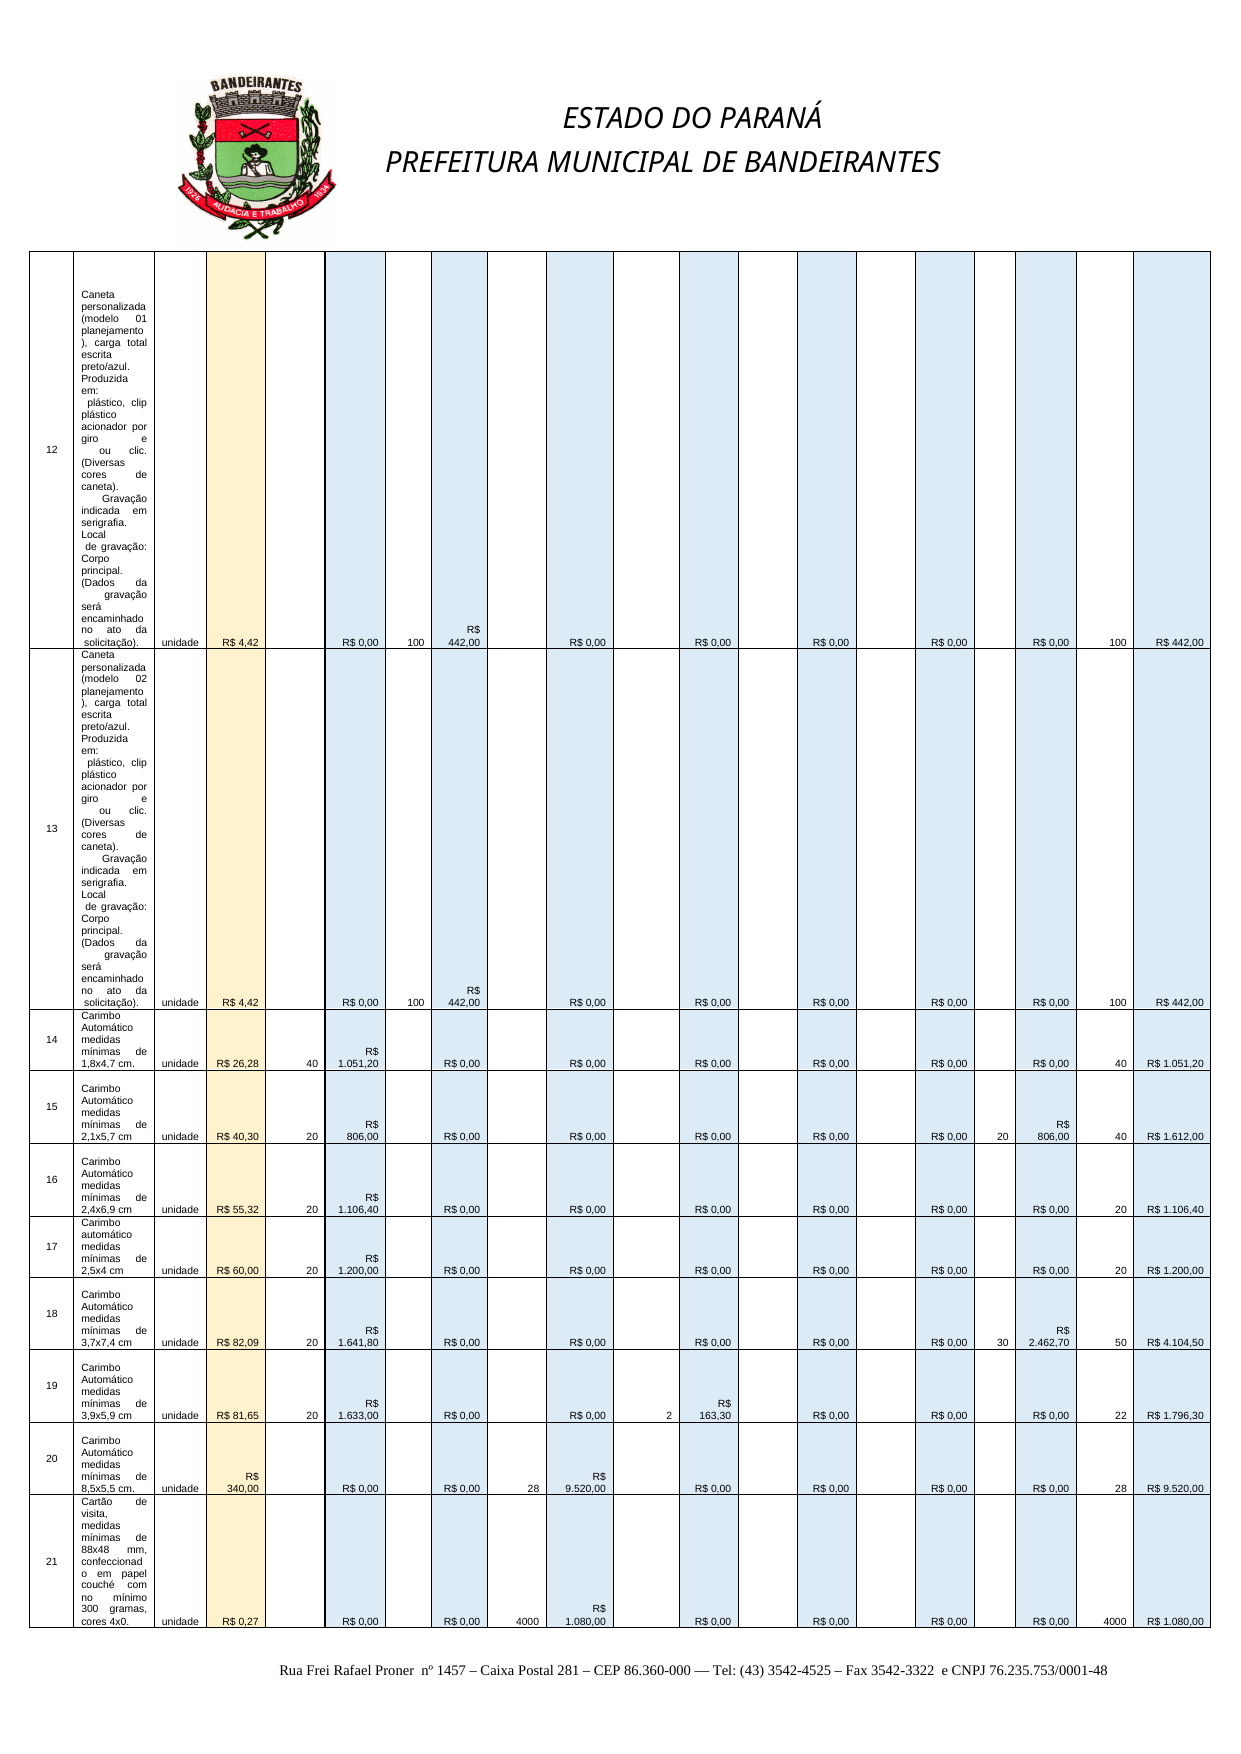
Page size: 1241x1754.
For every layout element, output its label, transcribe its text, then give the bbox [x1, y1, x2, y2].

table_cell R$ 0,00 [798, 1495, 856, 1627]
table_cell [614, 1217, 679, 1277]
table_cell [857, 252, 915, 648]
table_cell [614, 1423, 679, 1494]
table_cell R$ 82,09 [207, 1278, 265, 1349]
table_cell [386, 1423, 431, 1494]
table_cell [386, 1010, 431, 1069]
table_cell 20 [266, 1350, 324, 1422]
table_cell R$ 0,00 [680, 252, 738, 648]
table_cell Carimbo Automático medidas mínimas de 2,4x6,9 cm [74, 1144, 154, 1216]
table_cell [857, 1350, 915, 1422]
table_cell Carimbo Automático medidas mínimas de 2,1x5,7 cm [74, 1071, 154, 1143]
table_cell [614, 252, 679, 648]
table_cell [614, 1495, 679, 1627]
table_cell 20 [266, 1217, 324, 1277]
table_cell [739, 1010, 797, 1069]
table_cell [488, 1350, 546, 1422]
table_cell 20 [1077, 1144, 1133, 1216]
table_cell unidade [155, 1010, 206, 1069]
table_cell R$ 0,00 [916, 1071, 974, 1143]
table_cell [488, 1071, 546, 1143]
table_cell R$ 0,00 [432, 1495, 487, 1627]
table_cell R$ 0,00 [798, 1071, 856, 1143]
table_cell 100 [1077, 649, 1133, 1008]
table_cell R$ 0,00 [798, 1010, 856, 1069]
table_cell R$ 81,65 [207, 1350, 265, 1422]
table_cell [488, 1278, 546, 1349]
table_cell R$ 1.051,20 [326, 1010, 385, 1069]
table_cell unidade [155, 1144, 206, 1216]
table_cell R$ 1.200,00 [326, 1217, 385, 1277]
table_cell R$ 0,00 [1016, 649, 1076, 1008]
table_cell 30 [975, 1278, 1015, 1349]
table_cell [975, 1010, 1015, 1069]
table_cell 100 [1077, 252, 1133, 648]
table_cell R$ 0,00 [916, 649, 974, 1008]
table_cell R$ 442,00 [432, 649, 487, 1008]
table_cell unidade [155, 252, 206, 648]
table_cell R$ 55,32 [207, 1144, 265, 1216]
table_cell [857, 1144, 915, 1216]
table_cell R$ 0,00 [432, 1010, 487, 1069]
table_cell 20 [266, 1071, 324, 1143]
table_cell 20 [30, 1423, 73, 1494]
table_cell R$ 806,00 [1016, 1071, 1076, 1143]
table_cell R$ 0,00 [916, 1495, 974, 1627]
table_cell R$ 0,00 [680, 649, 738, 1008]
table_cell R$ 442,00 [432, 252, 487, 648]
table_cell [386, 1350, 431, 1422]
table_cell 100 [386, 252, 431, 648]
table_cell R$ 0,00 [1016, 1495, 1076, 1627]
table_cell Carimbo automático medidas mínimas de 2,5x4 cm [74, 1217, 154, 1277]
table_cell [739, 1217, 797, 1277]
table_cell R$ 0,00 [798, 1217, 856, 1277]
table_cell R$ 442,00 [1134, 649, 1210, 1008]
table_cell [488, 649, 546, 1008]
table_cell R$ 1.612,00 [1134, 1071, 1210, 1143]
table_cell Carimbo Automático medidas mínimas de 3,9x5,9 cm [74, 1350, 154, 1422]
table_cell 16 [30, 1144, 73, 1216]
table_cell R$ 0,00 [680, 1423, 738, 1494]
table_cell R$ 1.106,40 [326, 1144, 385, 1216]
table_cell R$ 0,00 [432, 1423, 487, 1494]
table_cell [488, 1010, 546, 1069]
table_cell R$ 0,00 [680, 1071, 738, 1143]
table_cell R$ 4,42 [207, 649, 265, 1008]
table_cell 14 [30, 1010, 73, 1069]
table_cell R$ 0,00 [798, 1144, 856, 1216]
table_cell [975, 649, 1015, 1008]
table_cell unidade [155, 1071, 206, 1143]
table_cell [975, 1423, 1015, 1494]
table_cell R$ 0,00 [547, 1144, 613, 1216]
table_cell [266, 649, 324, 1008]
table_cell 40 [1077, 1071, 1133, 1143]
table_cell R$ 0,00 [326, 1423, 385, 1494]
table_cell R$ 4,42 [207, 252, 265, 648]
table_cell R$ 1.200,00 [1134, 1217, 1210, 1277]
table_cell [614, 649, 679, 1008]
table_cell R$ 0,00 [798, 1350, 856, 1422]
table_cell unidade [155, 649, 206, 1008]
table_cell [739, 1144, 797, 1216]
table_cell [739, 252, 797, 648]
table_cell R$ 806,00 [326, 1071, 385, 1143]
table_cell [266, 1495, 324, 1627]
table_cell Carimbo Automático medidas mínimas de 1,8x4,7 cm. [74, 1010, 154, 1069]
table_cell R$ 2.462,70 [1016, 1278, 1076, 1349]
table_cell R$ 1.796,30 [1134, 1350, 1210, 1422]
table_cell R$ 0,27 [207, 1495, 265, 1627]
table_cell 28 [488, 1423, 546, 1494]
table_cell [614, 1010, 679, 1069]
table_cell R$ 9.520,00 [1134, 1423, 1210, 1494]
table_cell R$ 0,00 [1016, 1350, 1076, 1422]
table_cell [739, 1495, 797, 1627]
table_cell Carimbo Automático medidas mínimas de 8,5x5,5 cm. [74, 1423, 154, 1494]
table_cell R$ 0,00 [1016, 252, 1076, 648]
table_cell [857, 1278, 915, 1349]
table_cell R$ 1.080,00 [1134, 1495, 1210, 1627]
table_cell unidade [155, 1423, 206, 1494]
table_cell R$ 0,00 [680, 1144, 738, 1216]
table_cell R$ 40,30 [207, 1071, 265, 1143]
table_cell [857, 1217, 915, 1277]
table_cell 22 [1077, 1350, 1133, 1422]
table_cell [739, 649, 797, 1008]
table_cell R$ 0,00 [432, 1350, 487, 1422]
table_cell [975, 1495, 1015, 1627]
table_cell R$ 0,00 [1016, 1423, 1076, 1494]
table_cell [975, 252, 1015, 648]
table_cell unidade [155, 1217, 206, 1277]
table_cell [386, 1217, 431, 1277]
table_cell [386, 1495, 431, 1627]
table_cell [857, 1071, 915, 1143]
table_cell [975, 1144, 1015, 1216]
table_cell R$ 0,00 [432, 1278, 487, 1349]
table_cell Caneta personalizada (modelo 02 planejamento), carga total escrita preto/azul. Produzida em: plástico, clip plástico acionador por giro e ou clic. (Diversas cores de caneta). Gravação indicada em serigrafia. Local de gravação: Corpo principal. (Dados da gravação será encaminhado no ato da solicitação). [74, 649, 154, 1008]
table_cell R$ 0,00 [1016, 1217, 1076, 1277]
table_cell 20 [266, 1144, 324, 1216]
table_cell R$ 26,28 [207, 1010, 265, 1069]
table_cell [739, 1278, 797, 1349]
table_cell [857, 649, 915, 1008]
table_cell 4000 [1077, 1495, 1133, 1627]
table_cell R$ 0,00 [547, 1278, 613, 1349]
table_cell 20 [266, 1278, 324, 1349]
table_cell 21 [30, 1495, 73, 1627]
table_cell [386, 1144, 431, 1216]
table_cell 12 [30, 252, 73, 648]
table_cell [739, 1071, 797, 1143]
table_cell [266, 1423, 324, 1494]
table_cell R$ 0,00 [680, 1495, 738, 1627]
table_cell 40 [1077, 1010, 1133, 1069]
table_cell [857, 1423, 915, 1494]
table_cell [857, 1010, 915, 1069]
table_cell R$ 1.641,80 [326, 1278, 385, 1349]
table_cell R$ 0,00 [326, 649, 385, 1008]
table_cell 40 [266, 1010, 324, 1069]
table_cell R$ 0,00 [680, 1010, 738, 1069]
table_cell R$ 0,00 [916, 1350, 974, 1422]
table_cell R$ 9.520,00 [547, 1423, 613, 1494]
table_cell R$ 1.633,00 [326, 1350, 385, 1422]
table_cell R$ 0,00 [326, 1495, 385, 1627]
table_cell Caneta personalizada (modelo 01 planejamento), carga total escrita preto/azul. Produzida em: plástico, clip plástico acionador por giro e ou clic. (Diversas cores de caneta). Gravação indicada em serigrafia. Local de gravação: Corpo principal. (Dados da gravação será encaminhado no ato da solicitação). [74, 252, 154, 648]
table_cell R$ 0,00 [547, 252, 613, 648]
table_cell R$ 0,00 [1016, 1010, 1076, 1069]
table_cell unidade [155, 1495, 206, 1627]
table_cell R$ 0,00 [916, 1423, 974, 1494]
table_cell R$ 0,00 [916, 252, 974, 648]
table_cell R$ 0,00 [1016, 1144, 1076, 1216]
table_cell 100 [386, 649, 431, 1008]
table_cell [614, 1144, 679, 1216]
table_cell 19 [30, 1350, 73, 1422]
table_cell R$ 340,00 [207, 1423, 265, 1494]
table_cell R$ 0,00 [547, 1010, 613, 1069]
table_cell 28 [1077, 1423, 1133, 1494]
table_cell R$ 0,00 [916, 1278, 974, 1349]
table_cell R$ 0,00 [916, 1217, 974, 1277]
table_cell R$ 0,00 [547, 649, 613, 1008]
table_cell [386, 1278, 431, 1349]
table_cell R$ 4.104,50 [1134, 1278, 1210, 1349]
table_cell unidade [155, 1350, 206, 1422]
table_cell R$ 1.080,00 [547, 1495, 613, 1627]
table_cell R$ 0,00 [680, 1217, 738, 1277]
table_cell [975, 1350, 1015, 1422]
table_cell R$ 0,00 [798, 1423, 856, 1494]
table_cell [266, 252, 324, 648]
table_cell R$ 0,00 [547, 1350, 613, 1422]
table_cell R$ 1.051,20 [1134, 1010, 1210, 1069]
table_cell 4000 [488, 1495, 546, 1627]
table_cell 17 [30, 1217, 73, 1277]
table_cell R$ 442,00 [1134, 252, 1210, 648]
table_cell [488, 1217, 546, 1277]
table_cell 18 [30, 1278, 73, 1349]
table_cell R$ 1.106,40 [1134, 1144, 1210, 1216]
table_cell R$ 0,00 [432, 1217, 487, 1277]
table_cell R$ 0,00 [798, 649, 856, 1008]
table_cell R$ 0,00 [432, 1071, 487, 1143]
table_cell 15 [30, 1071, 73, 1143]
table_cell R$ 60,00 [207, 1217, 265, 1277]
table_cell R$ 0,00 [798, 1278, 856, 1349]
table_cell R$ 0,00 [432, 1144, 487, 1216]
table_cell 50 [1077, 1278, 1133, 1349]
table_cell 2 [614, 1350, 679, 1422]
table_cell [857, 1495, 915, 1627]
table_cell Carimbo Automático medidas mínimas de 3,7x7,4 cm [74, 1278, 154, 1349]
picture [177, 75, 338, 248]
table_cell [739, 1350, 797, 1422]
table_cell R$ 163,30 [680, 1350, 738, 1422]
table_cell R$ 0,00 [547, 1071, 613, 1143]
table_cell [488, 252, 546, 648]
table_cell R$ 0,00 [326, 252, 385, 648]
table_cell [614, 1278, 679, 1349]
table_cell R$ 0,00 [547, 1217, 613, 1277]
table_cell [488, 1144, 546, 1216]
table_cell R$ 0,00 [680, 1278, 738, 1349]
table_cell Cartão de visita, medidas mínimas de 88x48 mm, confeccionado em papel couché com no mínimo 300 gramas, cores 4x0. [74, 1495, 154, 1627]
table_cell [975, 1217, 1015, 1277]
table_cell R$ 0,00 [798, 252, 856, 648]
table_cell 13 [30, 649, 73, 1008]
table_cell 20 [975, 1071, 1015, 1143]
table_cell R$ 0,00 [916, 1144, 974, 1216]
table_cell [614, 1071, 679, 1143]
table_cell [386, 1071, 431, 1143]
table_cell 20 [1077, 1217, 1133, 1277]
table_cell [739, 1423, 797, 1494]
table_cell unidade [155, 1278, 206, 1349]
table_cell R$ 0,00 [916, 1010, 974, 1069]
